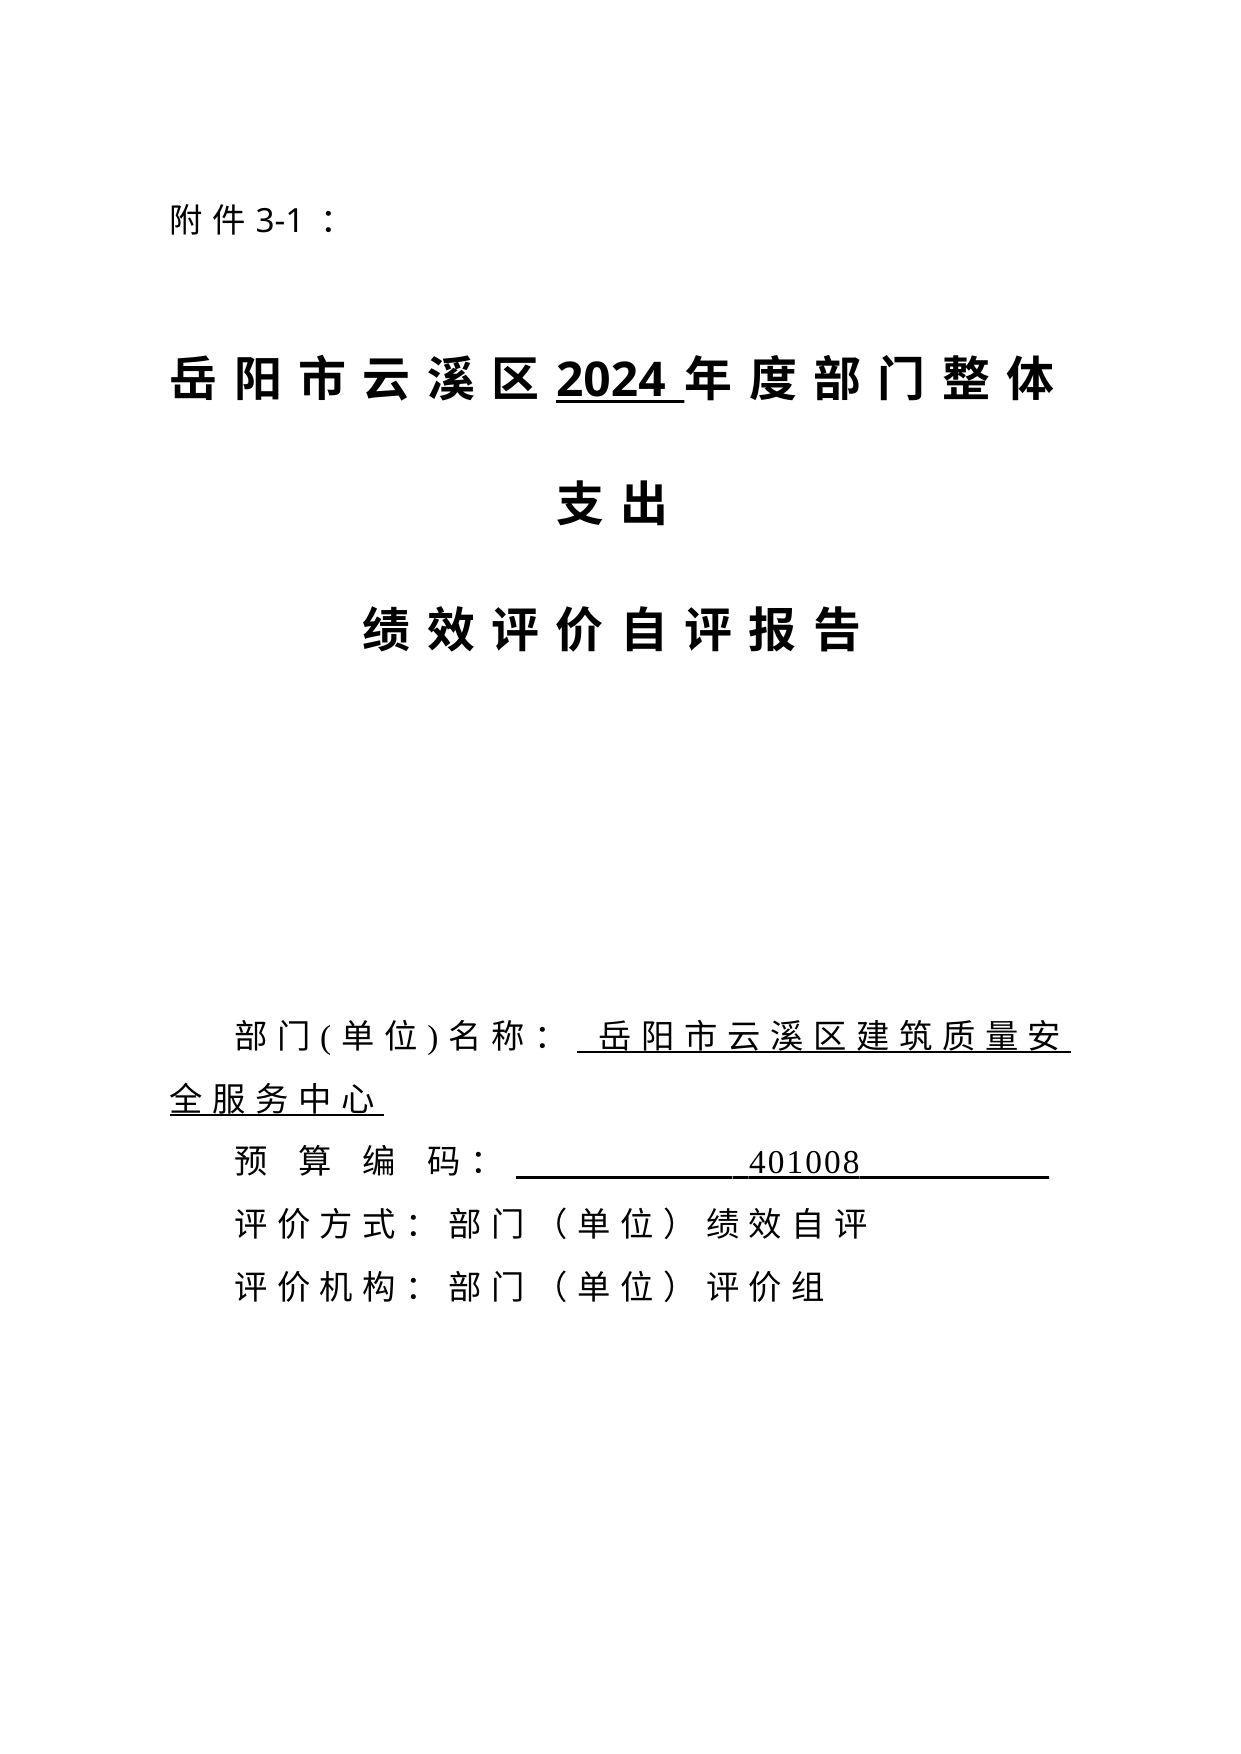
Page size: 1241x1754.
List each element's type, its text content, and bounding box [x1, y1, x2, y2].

text 预 算 编 码： 401008 [169, 1128, 1071, 1191]
text 部门(单位)名称： 岳阳市云溪区建筑质量安全服务中心 [169, 1002, 1071, 1128]
text 评价方式：部门（单位）绩效自评 [169, 1191, 1071, 1253]
text 绩效评价自评报告 [169, 563, 1071, 689]
text 附件3-1： [169, 187, 1071, 250]
text 岳阳市云溪区2024年度部门整体支出 [169, 313, 1071, 563]
text 评价机构：部门（单位）评价组 [169, 1253, 1071, 1316]
